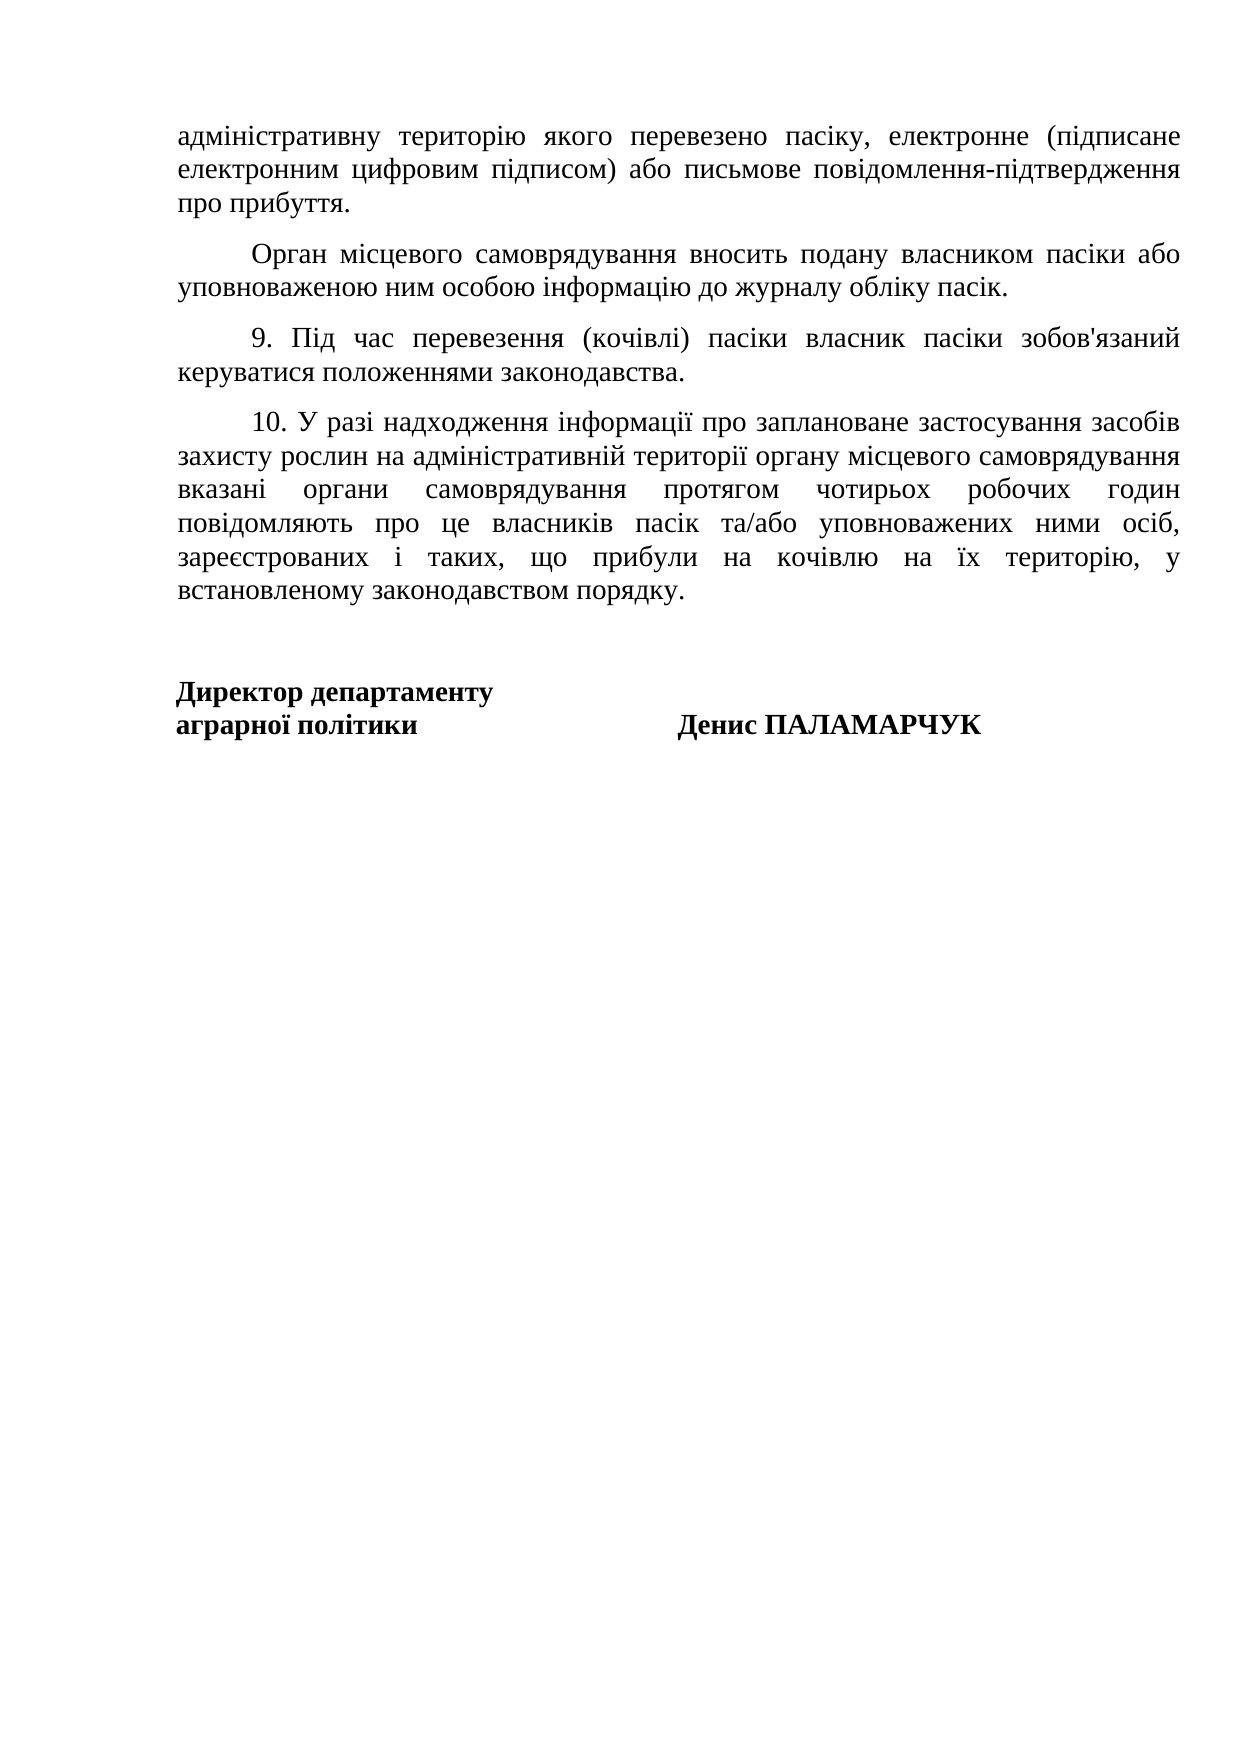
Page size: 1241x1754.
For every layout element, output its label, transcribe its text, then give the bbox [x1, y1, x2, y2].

table_header Денис ПАЛАМАРЧУК [678, 674, 1179, 758]
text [177, 118, 1181, 219]
text 9. Під час перевезення (кочівлі) пасіки власник пасіки зобов'язаний керуватися положеннями законодавства. [177, 320, 1181, 387]
text Орган місцевого самоврядування вносить подану власником пасіки або уповноваженою ним особою інформацію до журналу обліку пасік. [177, 236, 1181, 303]
table_header Директор департаменту аграрної політики [176, 674, 677, 758]
text 10. У разі надходження інформації про заплановане застосування засобів захисту рослин на адміністративній території органу місцевого самоврядування вказані органи самоврядування протягом чотирьох робочих годин повідомляють про це власників пасік та/або уповноважених ними осіб, зареєстрованих і таких, що прибули на кочівлю на їх територію, у встановленому законодавством порядку. [177, 404, 1181, 606]
